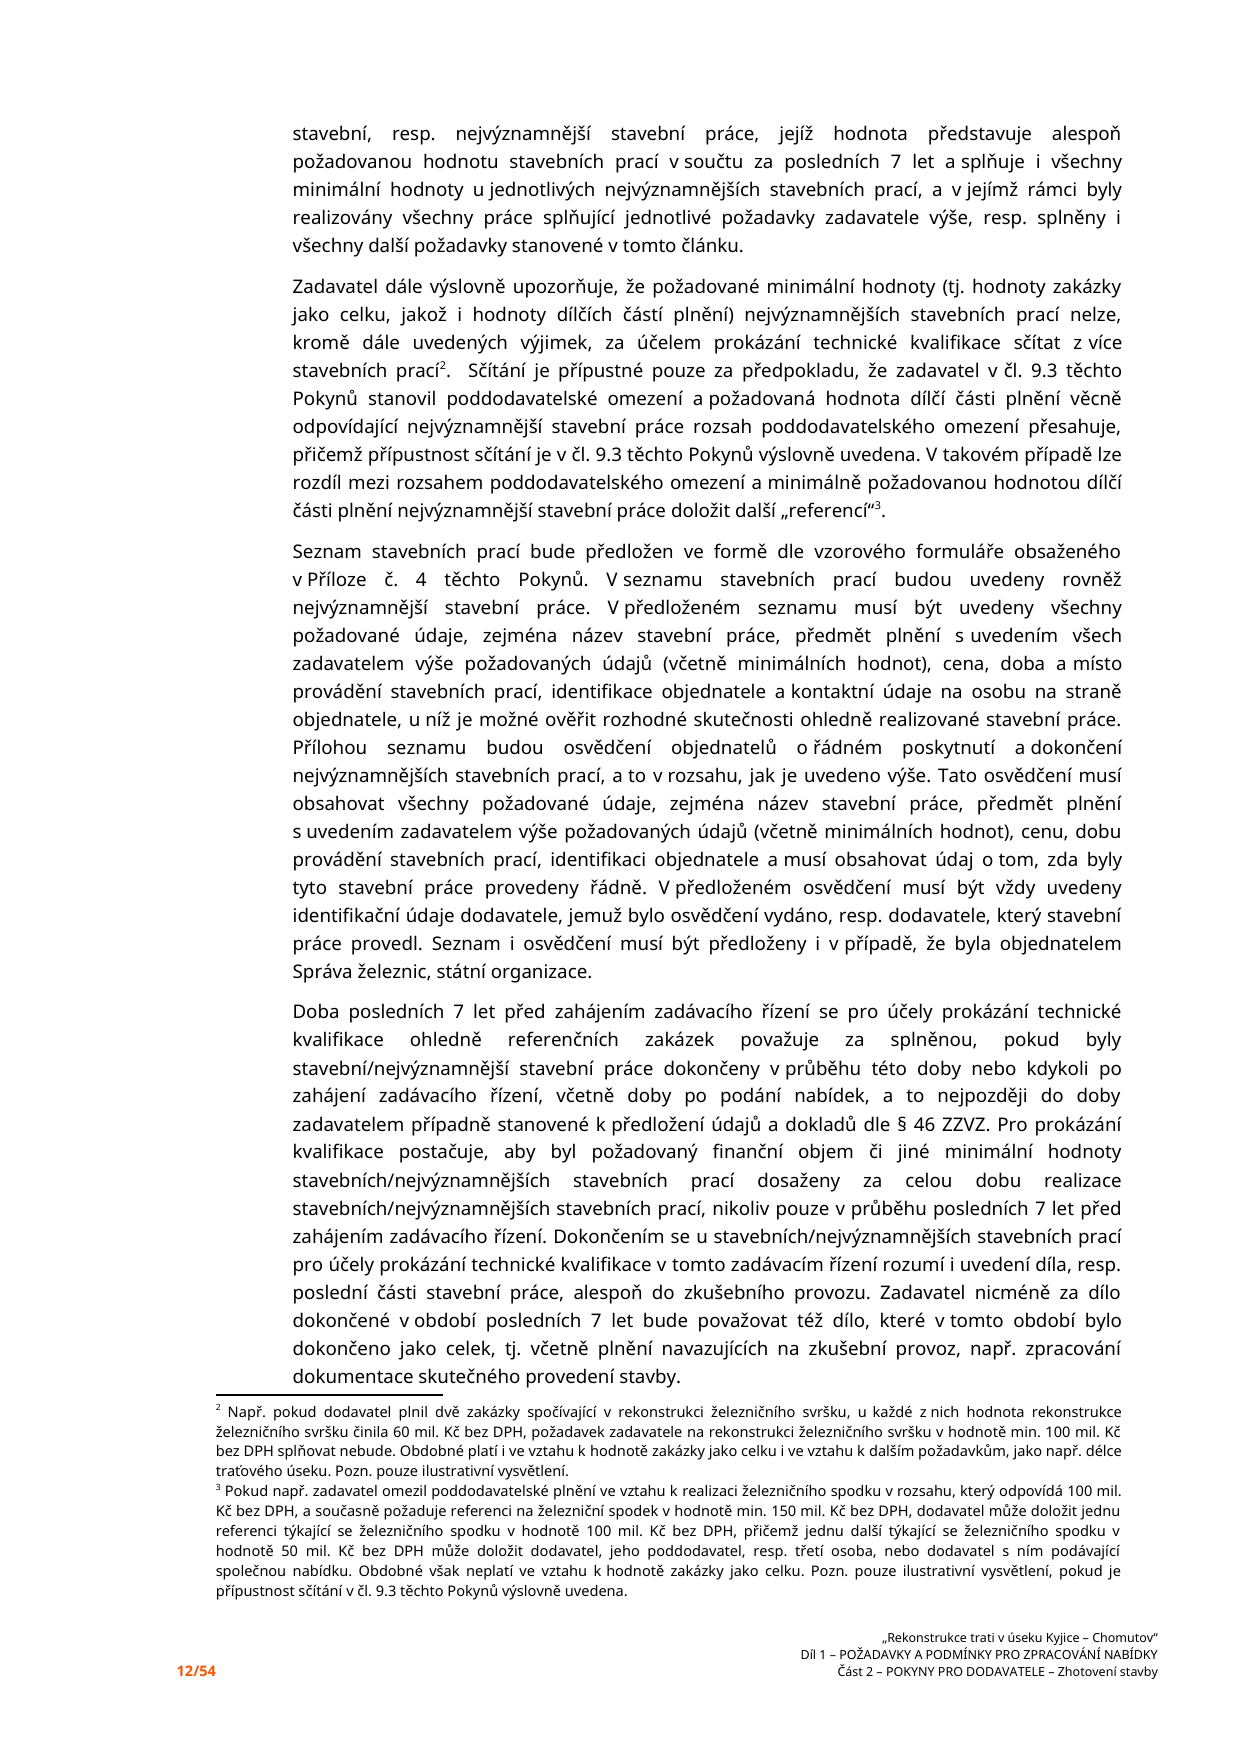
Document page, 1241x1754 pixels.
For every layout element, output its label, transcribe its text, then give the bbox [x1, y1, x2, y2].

text Doba posledních 7 let před zahájením zadávacího řízení se pro účely prokázání technické kvalifikace ohledně referenčních zakázek považuje za splněnou, pokud byly stavební/nejvýznamnější stavební práce dokončeny v průběhu této doby nebo kdykoli po zahájení zadávacího řízení, včetně doby po podání nabídek, a to nejpozději do doby zadavatelem případně stanovené k předložení údajů a dokladů dle § 46 ZZVZ. Pro prokázání kvalifikace postačuje, aby byl požadovaný finanční objem či jiné minimální hodnoty stavebních/nejvýznamnějších stavebních prací dosaženy za celou dobu realizace stavebních/nejvýznamnějších stavebních prací, nikoliv pouze v průběhu posledních 7 let před zahájením zadávacího řízení. Dokončením se u stavebních/nejvýznamnějších stavebních prací pro účely prokázání technické kvalifikace v tomto zadávacím řízení rozumí i uvedení díla, resp. poslední části stavební práce, alespoň do zkušebního provozu. Zadavatel nicméně za dílo dokončené v období posledních 7 let bude považovat též dílo, které v tomto období bylo dokončeno jako celek, tj. včetně plnění navazujících na zkušební provoz, např. zpracování dokumentace skutečného provedení stavby. [292, 999, 1122, 1388]
text Seznam stavebních prací bude předložen ve formě dle vzorového formuláře obsaženého v Příloze č. 4 těchto Pokynů. V seznamu stavebních prací budou uvedeny rovněž nejvýznamnější stavební práce. V předloženém seznamu musí být uvedeny všechny požadované údaje, zejména název stavební práce, předmět plnění s uvedením všech zadavatelem výše požadovaných údajů (včetně minimálních hodnot), cena, doba a místo provádění stavebních prací, identifikace objednatele a kontaktní údaje na osobu na straně objednatele, u níž je možné ověřit rozhodné skutečnosti ohledně realizované stavební práce. Přílohou seznamu budou osvědčení objednatelů o řádném poskytnutí a dokončení nejvýznamnějších stavebních prací, a to v rozsahu, jak je uvedeno výše. Tato osvědčení musí obsahovat všechny požadované údaje, zejména název stavební práce, předmět plnění s uvedením zadavatelem výše požadovaných údajů (včetně minimálních hodnot), cenu, dobu provádění stavebních prací, identifikaci objednatele a musí obsahovat údaj o tom, zda byly tyto stavební práce provedeny řádně. V předloženém osvědčení musí být vždy uvedeny identifikační údaje dodavatele, jemuž bylo osvědčení vydáno, resp. dodavatele, který stavební práce provedl. Seznam i osvědčení musí být předloženy i v případě, že byla objednatelem Správa železnic, státní organizace. [292, 538, 1122, 984]
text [292, 121, 1122, 258]
text Zadavatel dále výslovně upozorňuje, že požadované minimální hodnoty (tj. hodnoty zakázky jako celku, jakož i hodnoty dílčích částí plnění) nejvýznamnějších stavebních prací nelze, kromě dále uvedených výjimek, za účelem prokázání technické kvalifikace sčítat z více stavebních prací. Sčítání je přípustné pouze za předpokladu, že zadavatel v čl. 9.3 těchto Pokynů stanovil poddodavatelské omezení a požadovaná hodnota dílčí části plnění věcně odpovídající nejvýznamnější stavební práce rozsah poddodavatelského omezení přesahuje, přičemž přípustnost sčítání je v čl. 9.3 těchto Pokynů výslovně uvedena. V takovém případě lze rozdíl mezi rozsahem poddodavatelského omezení a minimálně požadovanou hodnotou dílčí části plnění nejvýznamnější stavební práce doložit další „referencí“. [292, 273, 1122, 523]
